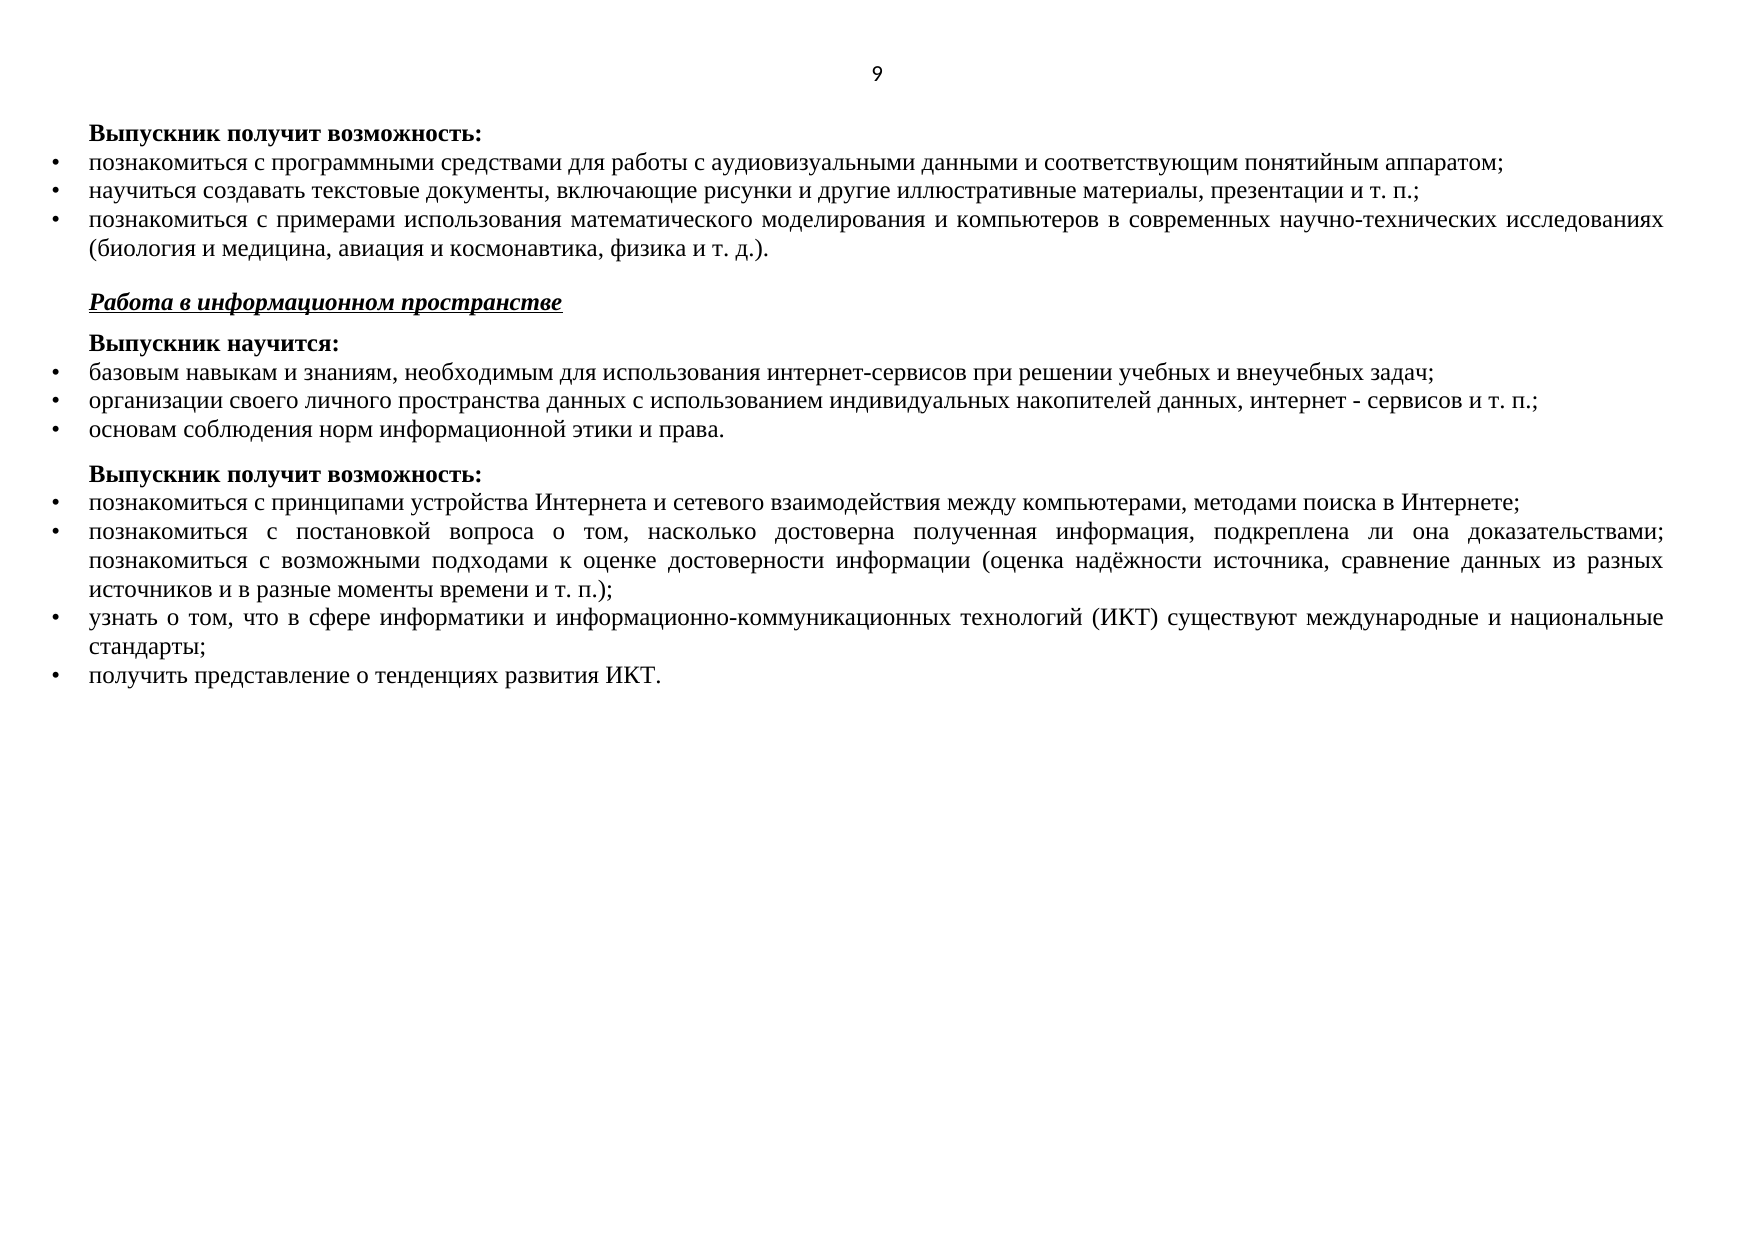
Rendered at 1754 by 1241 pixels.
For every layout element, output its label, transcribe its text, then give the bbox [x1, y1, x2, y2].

list познакомиться с примерами использования математического моделирования и компьютеров в современных научно-технических исследованиях (биология и медицина, авиация и космонавтика, физика и т. д.). [51, 204, 1665, 262]
list организации своего личного пространства данных с использованием индивидуальных накопителей данных, интернет - сервисов и т. п.; [51, 386, 1665, 414]
list познакомиться с постановкой вопроса о том, насколько достоверна полученная информация, подкреплена ли она доказательствами; познакомиться с возможными подходами к оценке достоверности информации (оценка надёжности источника, сравнение данных из разных источников и в разные моменты времени и т. п.); [51, 516, 1665, 602]
list получить представление о тенденциях развития ИКТ. [51, 660, 1665, 689]
text Выпускник получит возможность: [89, 459, 1665, 487]
list базовым навыкам и знаниям, необходимым для использования интернет-сервисов при решении учебных и внеучебных задач; [51, 357, 1665, 386]
text Работа в информационном пространстве [89, 287, 1665, 316]
list узнать о том, что в сфере информатики и информационно-коммуникационных технологий (ИКТ) существуют международные и национальные стандарты; [51, 602, 1665, 660]
list основам соблюдения норм информационной этики и права. [51, 414, 1665, 443]
list познакомиться с программными средствами для работы с аудиовизуальными данными и соответствующим понятийным аппаратом; [51, 147, 1665, 176]
list научиться создавать текстовые документы, включающие рисунки и другие иллюстративные материалы, презентации и т. п.; [51, 176, 1665, 204]
list познакомиться с принципами устройства Интернета и сетевого взаимодействия между компьютерами, методами поиска в Интернете; [51, 487, 1665, 516]
text Выпускник научится: [89, 328, 1665, 357]
text Выпускник получит возможность: [89, 118, 1665, 147]
